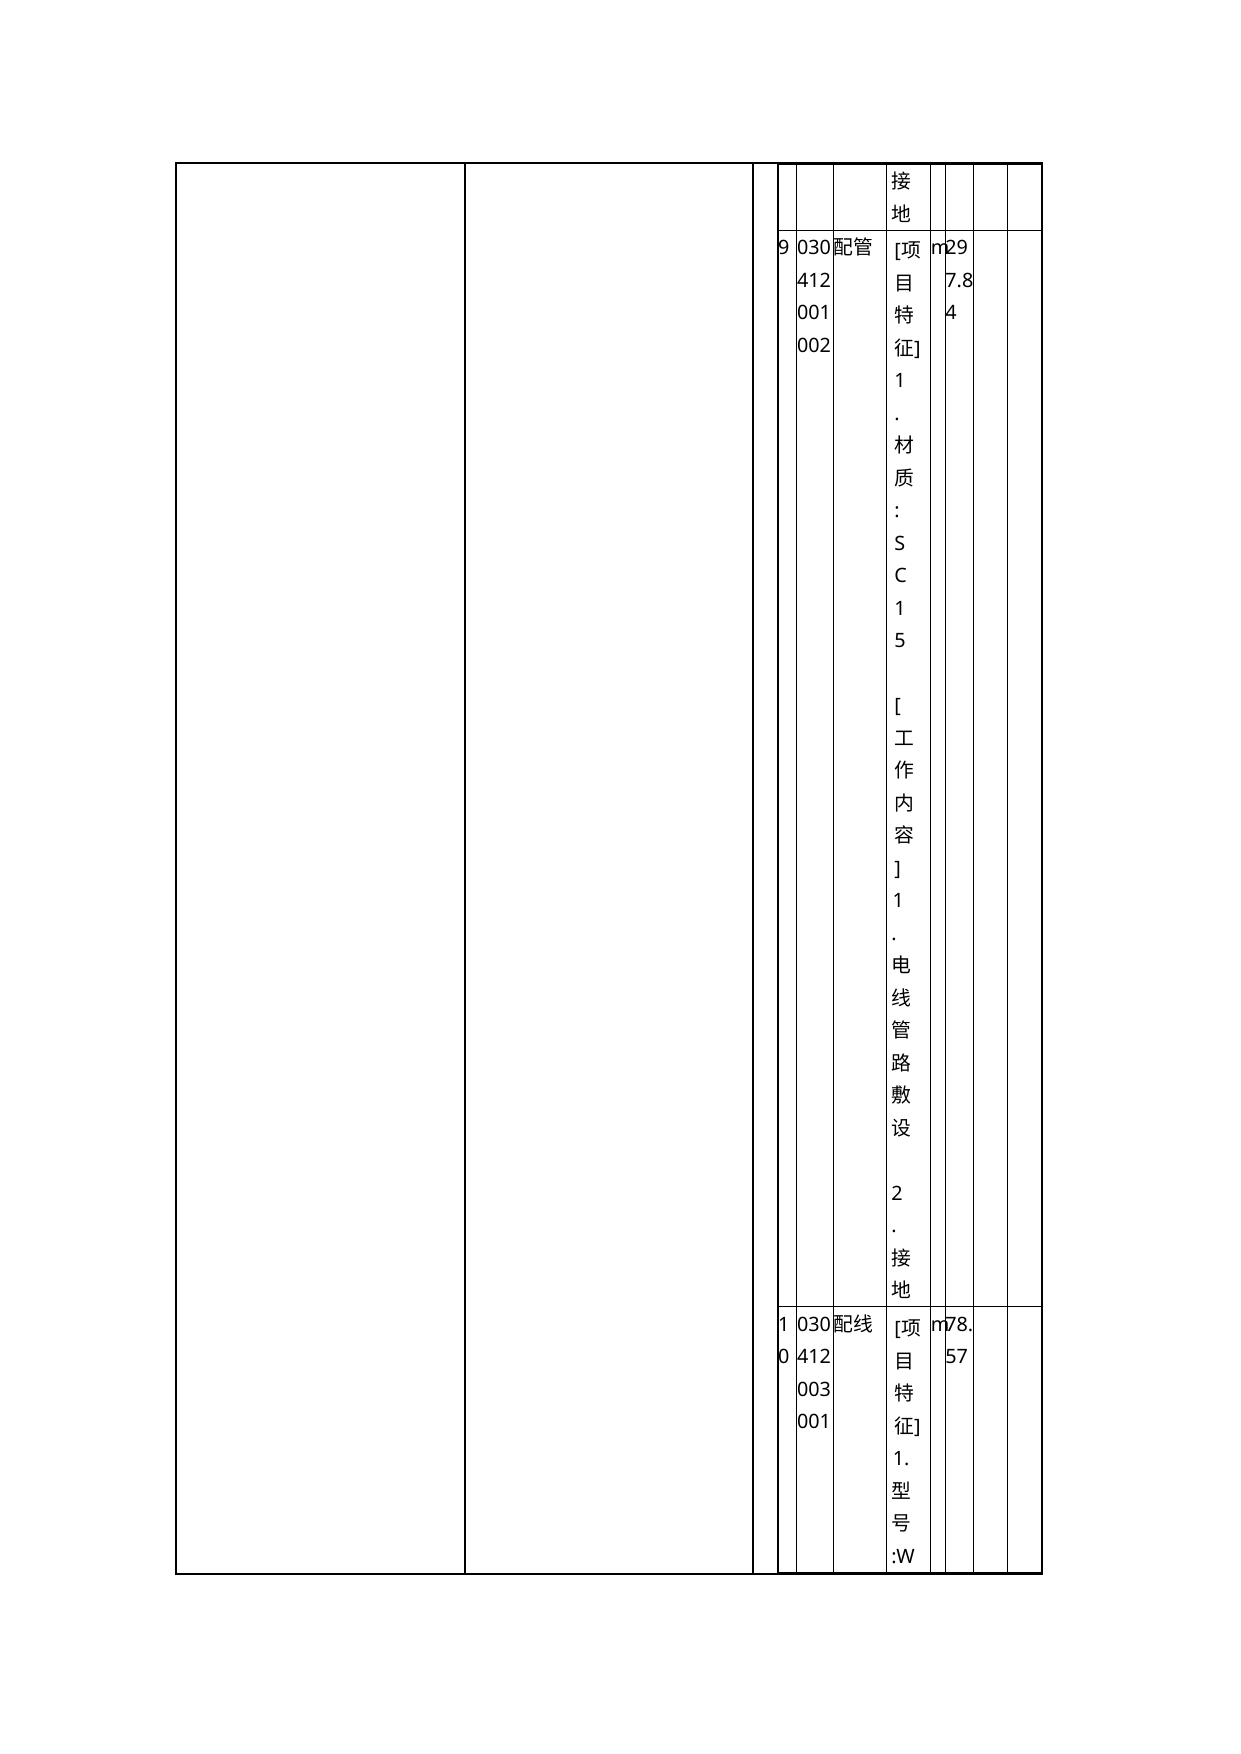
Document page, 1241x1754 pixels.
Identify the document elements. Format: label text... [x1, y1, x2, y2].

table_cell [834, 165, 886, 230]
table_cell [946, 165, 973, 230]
table_cell 1 [177, 164, 464, 1573]
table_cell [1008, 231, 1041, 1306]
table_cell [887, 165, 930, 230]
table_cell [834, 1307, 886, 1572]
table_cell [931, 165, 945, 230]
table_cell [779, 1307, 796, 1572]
table_cell [466, 164, 752, 1573]
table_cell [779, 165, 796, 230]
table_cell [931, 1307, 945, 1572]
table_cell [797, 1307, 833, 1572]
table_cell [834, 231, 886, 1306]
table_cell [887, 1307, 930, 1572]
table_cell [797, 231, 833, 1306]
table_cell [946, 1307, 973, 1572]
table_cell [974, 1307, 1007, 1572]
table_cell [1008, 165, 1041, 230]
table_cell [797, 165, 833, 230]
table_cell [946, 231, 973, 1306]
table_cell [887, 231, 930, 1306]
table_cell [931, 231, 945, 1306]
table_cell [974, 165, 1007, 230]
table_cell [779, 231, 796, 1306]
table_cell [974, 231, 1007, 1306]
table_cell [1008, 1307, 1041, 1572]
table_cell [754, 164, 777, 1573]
